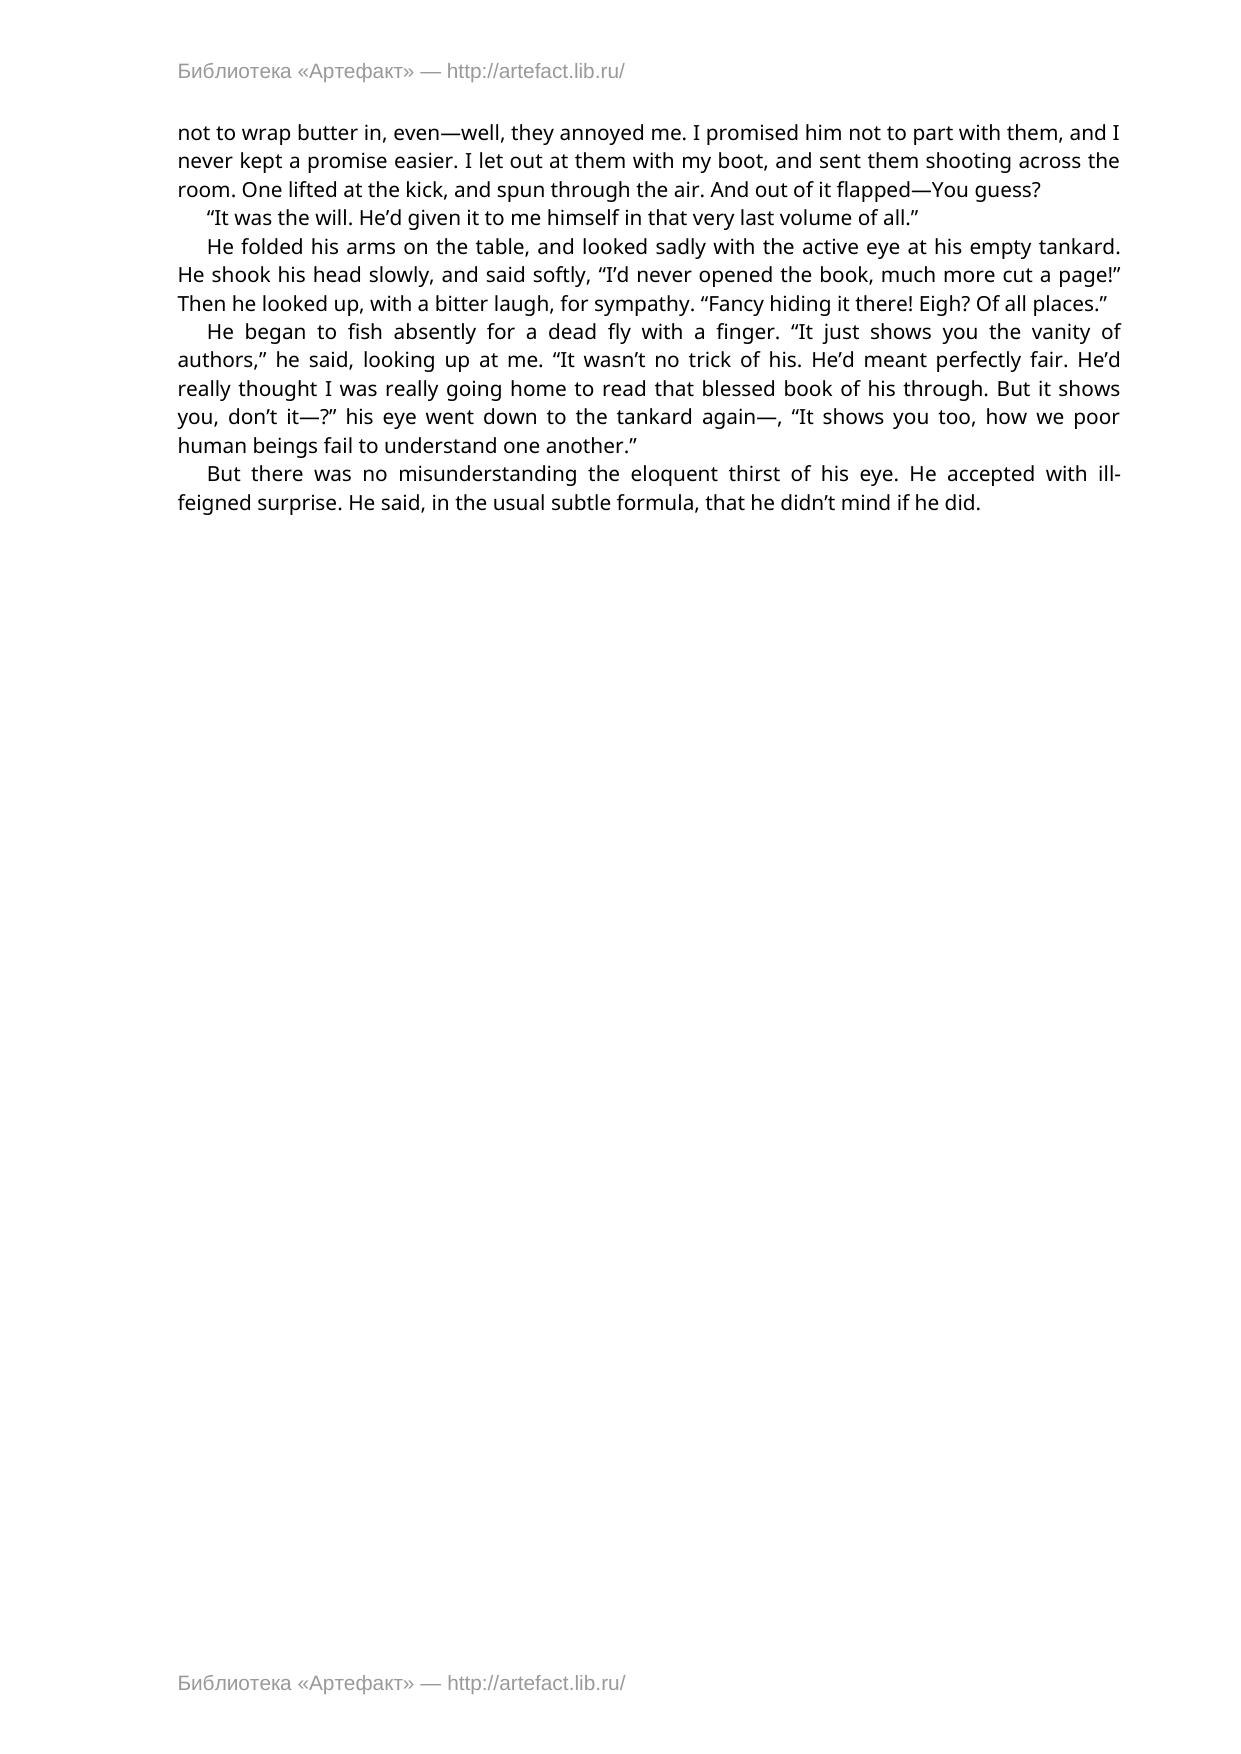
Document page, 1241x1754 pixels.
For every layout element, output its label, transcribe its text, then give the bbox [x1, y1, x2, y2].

text “It was the will. He’d given it to me himself in that very last volume of all.” [177, 203, 1122, 232]
text He folded his arms on the table, and looked sadly with the active eye at his empty tankard. He shook his head slowly, and said softly, “I’d never opened the book, much more cut a page!” Then he looked up, with a bitter laugh, for sympathy. “Fancy hiding it there! Eigh? Of all places.” [177, 232, 1122, 317]
text But there was no misunderstanding the eloquent thirst of his eye. He accepted with ill-feigned surprise. He said, in the usual subtle formula, that he didn’t mind if he did. [177, 459, 1122, 516]
text He began to fish absently for a dead fly with a finger. “It just shows you the vanity of authors,” he said, looking up at me. “It wasn’t no trick of his. He’d meant perfectly fair. He’d really thought I was really going home to read that blessed book of his through. But it shows you, don’t it—?” his eye went down to the tankard again—, “It shows you too, how we poor human beings fail to understand one another.” [177, 317, 1122, 459]
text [177, 118, 1122, 203]
